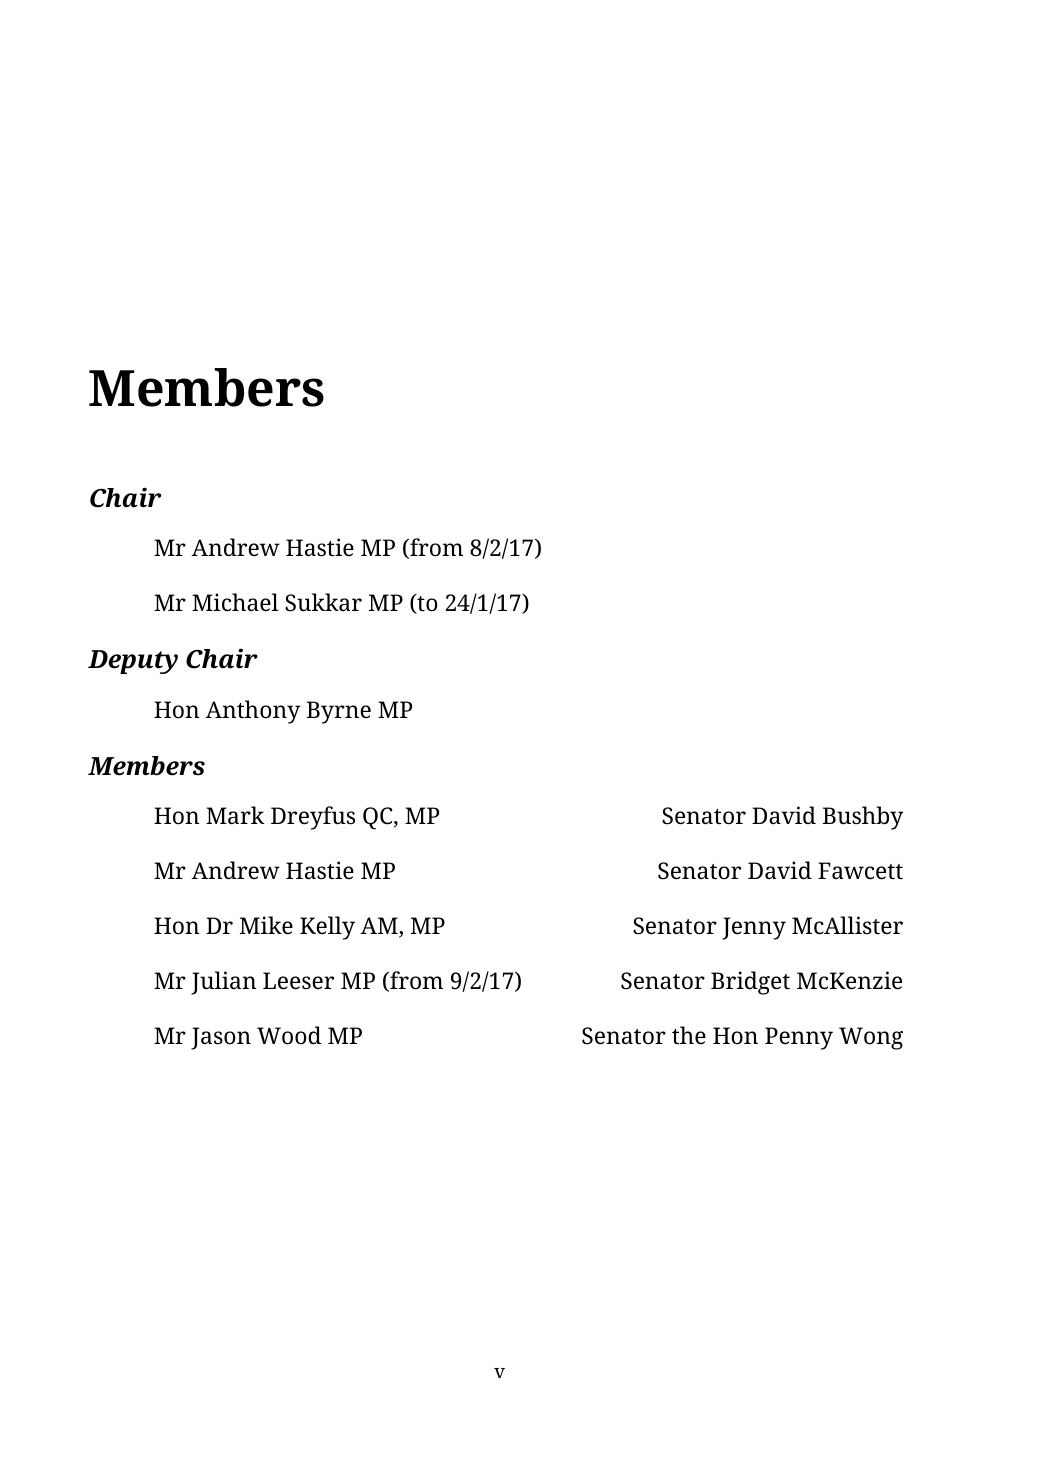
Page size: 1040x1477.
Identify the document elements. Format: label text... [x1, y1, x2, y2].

subtitle Chair [88, 480, 933, 514]
text Hon Dr Mike Kelly AM, MP Senator Jenny McAllister [153, 910, 933, 941]
subtitle Deputy Chair [88, 642, 933, 676]
text Mr Michael Sukkar MP (to 24/1/17) [153, 587, 933, 618]
text Hon Anthony Byrne MP [153, 694, 933, 725]
text Mr Julian Leeser MP (from 9/2/17) Senator Bridget McKenzie [153, 965, 933, 996]
subtitle Members [88, 748, 933, 783]
text Mr Jason Wood MP Senator the Hon Penny Wong [153, 1020, 933, 1051]
text Hon Mark Dreyfus QC, MP Senator David Bushby [153, 800, 933, 832]
text Mr Andrew Hastie MP (from 8/2/17) [153, 532, 933, 563]
subtitle Members [88, 353, 933, 421]
text Mr Andrew Hastie MP Senator David Fawcett [153, 855, 933, 886]
